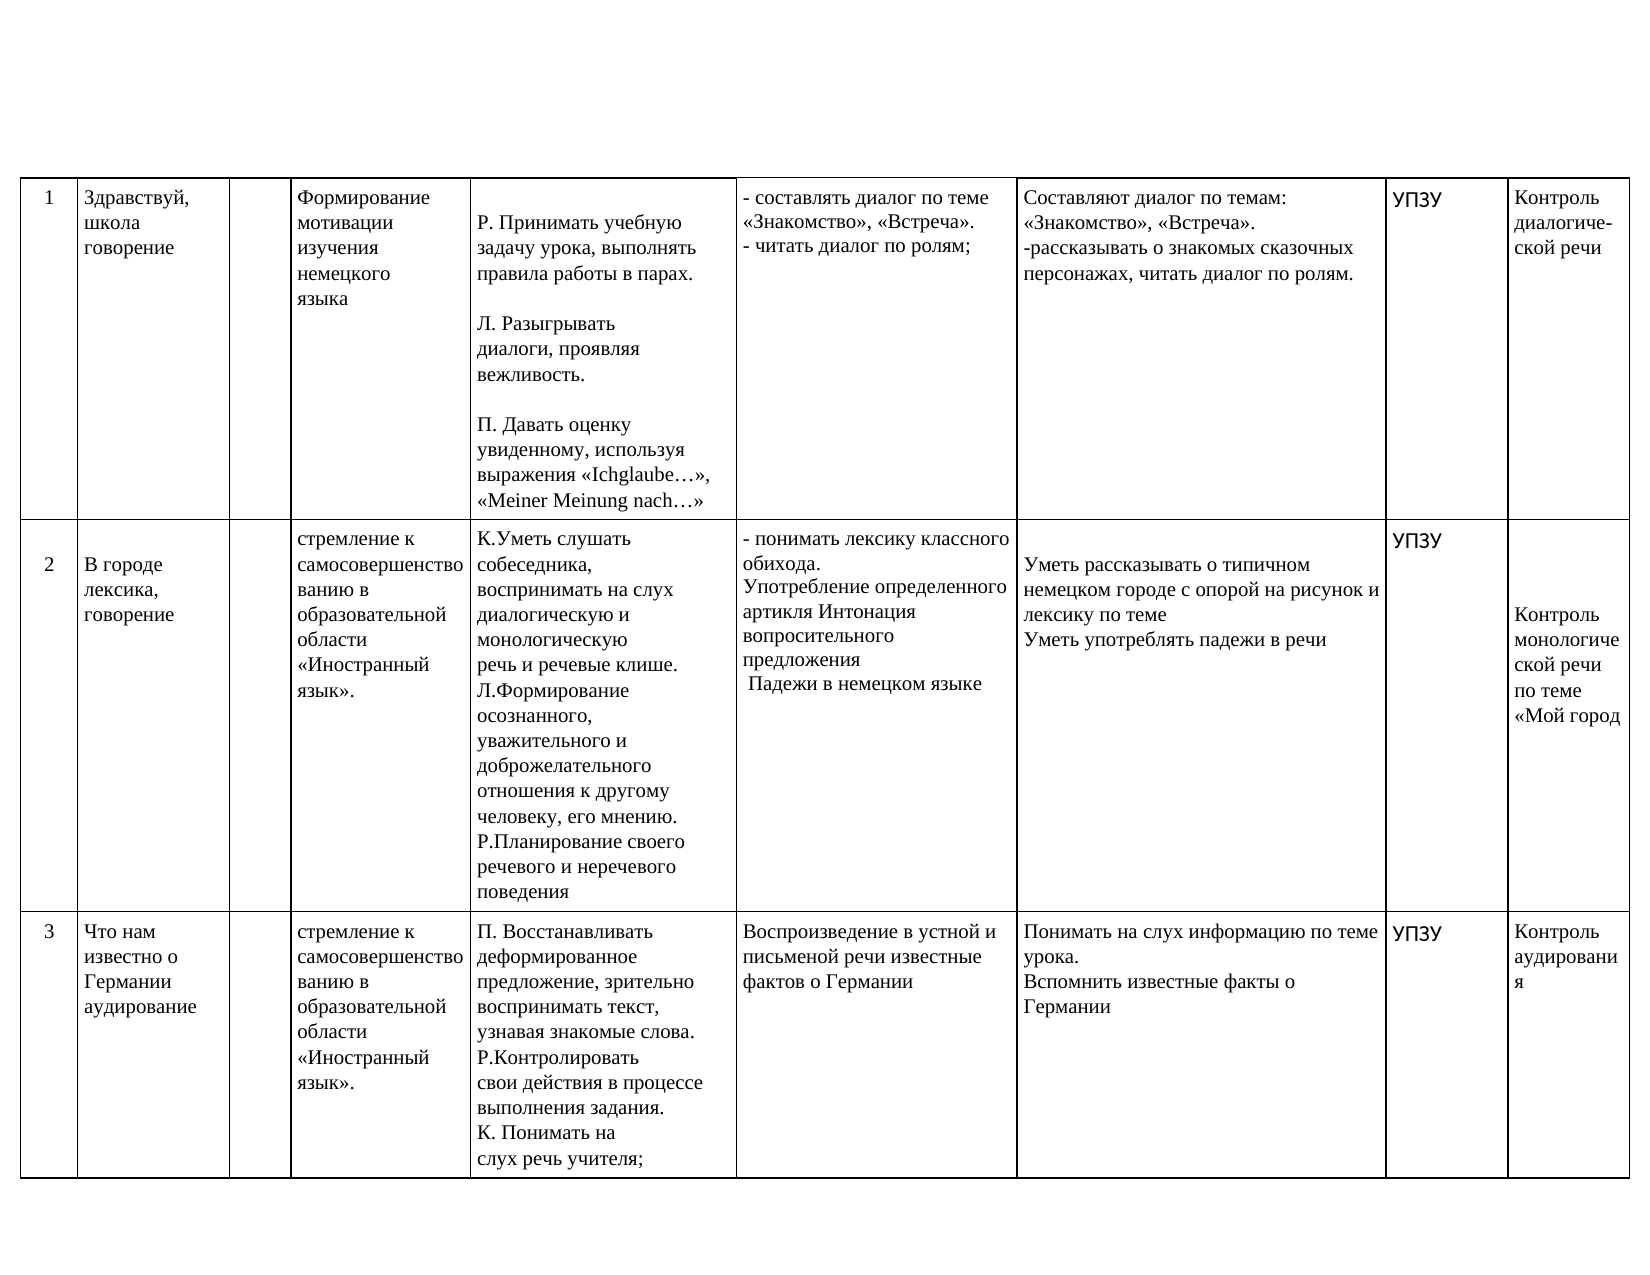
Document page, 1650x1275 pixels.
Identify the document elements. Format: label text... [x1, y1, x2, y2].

table_cell УПЗУ [1387, 179, 1507, 519]
table_cell [230, 520, 290, 911]
table_cell Здравствуй, школа говорение [78, 179, 229, 519]
table_cell Формирование мотивации изучения немецкого языка [292, 179, 470, 519]
table_cell В городе лексика, говорение [78, 520, 229, 911]
table_cell - составлять диалог по теме «Знакомство», «Встреча». - читать диалог по ролям; [737, 178, 1016, 519]
table_cell стремление к самосовершенствованию в образовательной области «Иностранный язык». [292, 520, 470, 911]
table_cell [78, 912, 229, 1177]
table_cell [1509, 912, 1629, 1177]
table_cell Контроль диалогиче- ской речи [1509, 179, 1629, 519]
table_cell [230, 179, 290, 519]
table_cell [1018, 912, 1385, 1177]
table_cell Составляют диалог по темам: «Знакомство», «Встреча». -рассказывать о знакомых сказочных персонажах, читать диалог по ролям. [1018, 179, 1385, 519]
table_cell Контроль монологической речи по теме «Мой город [1509, 520, 1629, 911]
table_cell УПЗУ [1387, 912, 1507, 1177]
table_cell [292, 912, 470, 1177]
table_cell [230, 912, 290, 1177]
table_cell Р. Принимать учебную задачу урока, выполнять правила работы в парах. Л. Разыгрывать диалоги, проявляя вежливость. П. Давать оценку увиденному, используя выражения «Ichglaube…», «Meiner Meinung nach…» [471, 179, 736, 519]
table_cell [471, 912, 736, 1177]
table_cell 1 [21, 179, 77, 519]
table_cell 3 [21, 912, 77, 1177]
table_cell 2 [21, 520, 77, 911]
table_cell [737, 912, 1016, 1177]
table_cell Уметь рассказывать о типичном немецком городе с опорой на рисунок и лексику по теме Уметь употреблять падежи в речи [1018, 520, 1385, 911]
table_cell - понимать лексику классного обихода. Употребление определенного артикля Интонация вопросительного предложения Падежи в немецком языке [737, 520, 1016, 911]
table_cell УПЗУ [1387, 520, 1507, 911]
